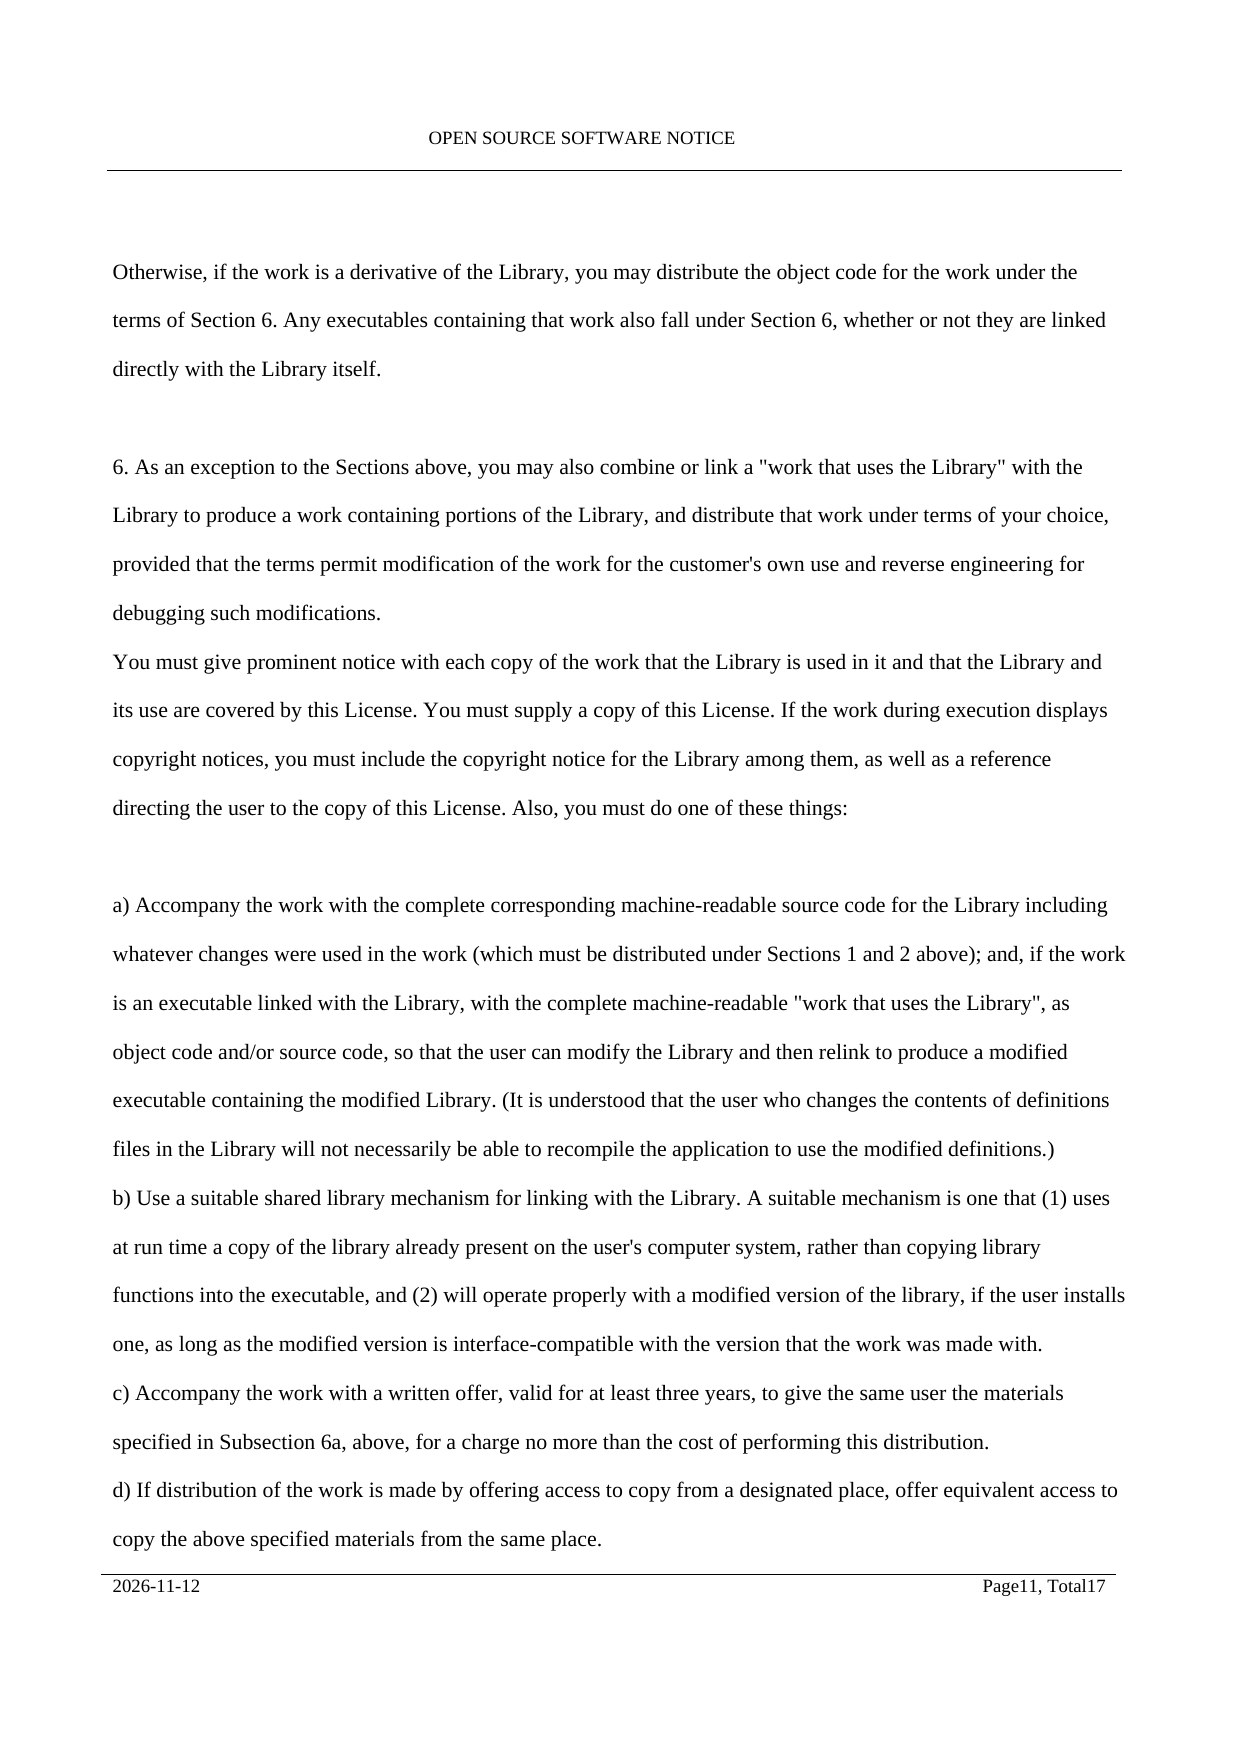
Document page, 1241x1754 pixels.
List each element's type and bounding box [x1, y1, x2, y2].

text [112, 206, 1128, 1555]
